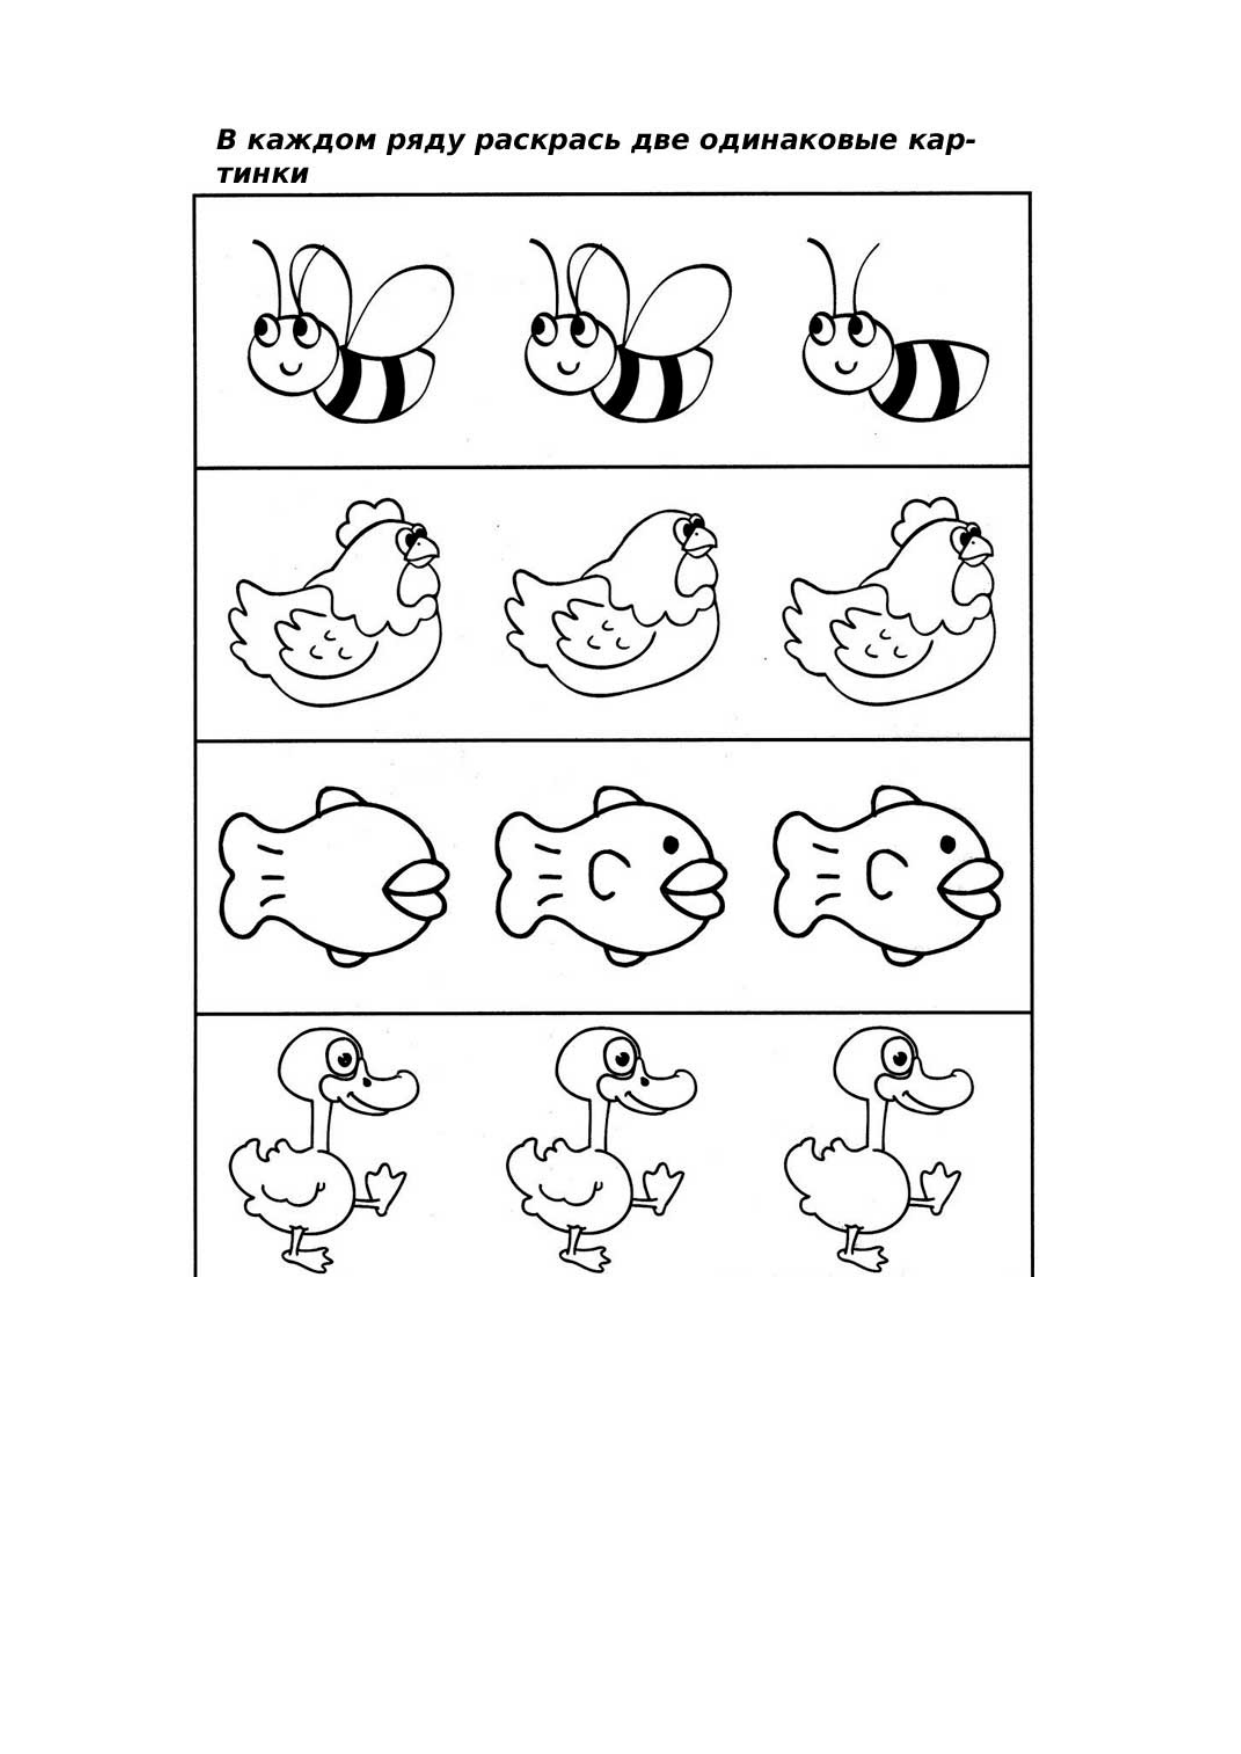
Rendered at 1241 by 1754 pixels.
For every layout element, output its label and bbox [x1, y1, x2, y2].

picture [177, 118, 1046, 1277]
